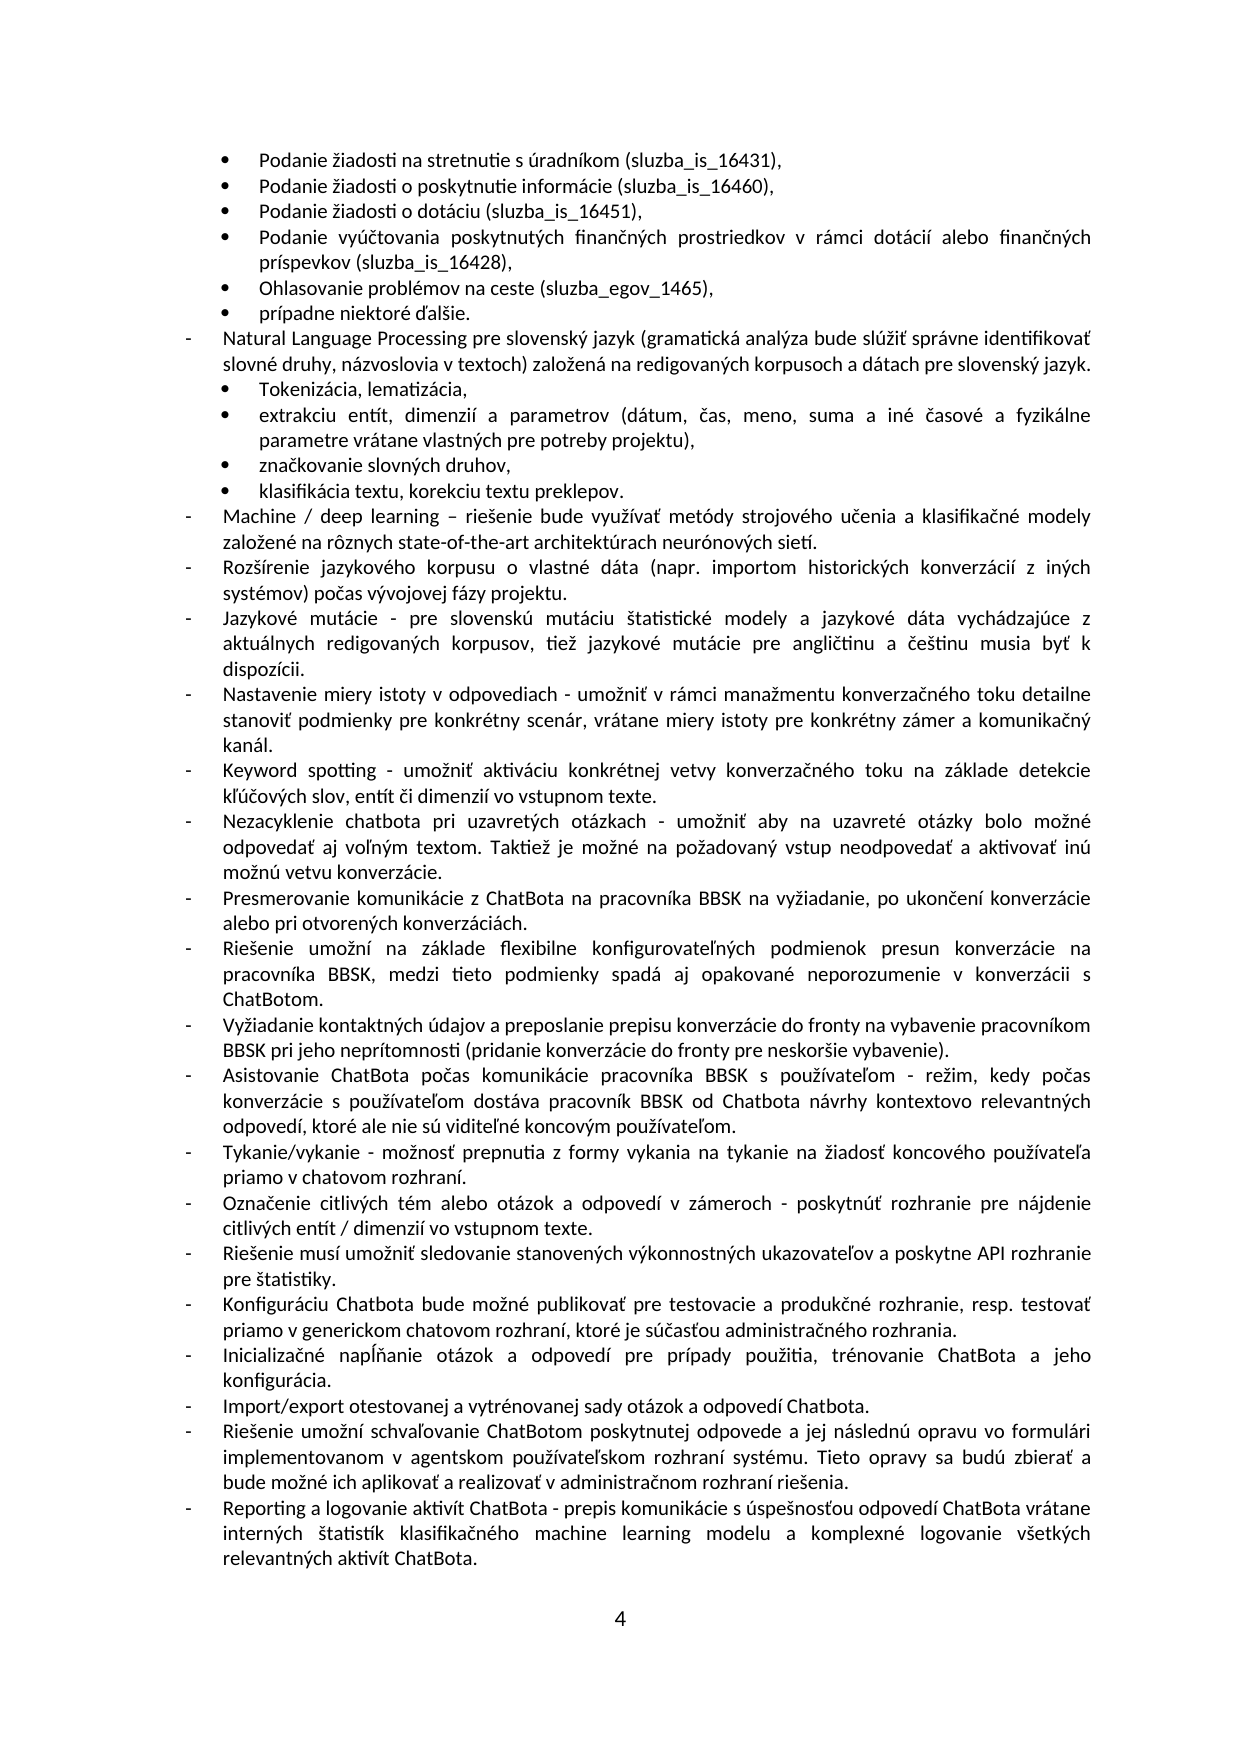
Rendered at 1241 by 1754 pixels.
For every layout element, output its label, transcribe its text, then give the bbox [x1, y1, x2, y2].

list Tykanie/vykanie - možnosť prepnutia z formy vykania na tykanie na žiadosť koncového používateľa priamo v chatovom rozhraní. [185, 1139, 1092, 1190]
list Rozšírenie jazykového korpusu o vlastné dáta (napr. importom historických konverzácií z iných systémov) počas vývojovej fázy projektu. [185, 554, 1092, 605]
list Označenie citlivých tém alebo otázok a odpovedí v zámeroch - poskytnúť rozhranie pre nájdenie citlivých entít / dimenzií vo vstupnom texte. [185, 1190, 1092, 1241]
list značkovanie slovných druhov, [221, 453, 1092, 478]
list Import/export otestovanej a vytrénovanej sady otázok a odpovedí Chatbota. [185, 1393, 1092, 1418]
list Vyžiadanie kontaktných údajov a preposlanie prepisu konverzácie do fronty na vybavenie pracovníkom BBSK pri jeho neprítomnosti (pridanie konverzácie do fronty pre neskoršie vybavenie). [185, 1012, 1092, 1063]
list extrakciu entít, dimenzií a parametrov (dátum, čas, meno, suma a iné časové a fyzikálne parametre vrátane vlastných pre potreby projektu), [221, 402, 1092, 453]
list Podanie žiadosti o poskytnutie informácie (sluzba_is_16460), [221, 173, 1092, 198]
list klasifikácia textu, korekciu textu preklepov. [221, 478, 1092, 503]
list Natural Language Processing pre slovenský jazyk (gramatická analýza bude slúžiť správne identifikovať slovné druhy, názvoslovia v textoch) založená na redigovaných korpusoch a dátach pre slovenský jazyk. [185, 326, 1092, 376]
list Asistovanie ChatBota počas komunikácie pracovníka BBSK s používateľom - režim, kedy počas konverzácie s používateľom dostáva pracovník BBSK od Chatbota návrhy kontextovo relevantných odpovedí, ktoré ale nie sú viditeľné koncovým používateľom. [185, 1063, 1092, 1139]
list Riešenie umožní na základe flexibilne konfigurovateľných podmienok presun konverzácie na pracovníka BBSK, medzi tieto podmienky spadá aj opakované neporozumenie v konverzácii s ChatBotom. [185, 936, 1092, 1012]
list prípadne niektoré ďalšie. [221, 300, 1092, 326]
list Nezacyklenie chatbota pri uzavretých otázkach - umožniť aby na uzavreté otázky bolo možné odpovedať aj voľným textom. Taktiež je možné na požadovaný vstup neodpovedať a aktivovať inú možnú vetvu konverzácie. [185, 808, 1092, 885]
list Riešenie umožní schvaľovanie ChatBotom poskytnutej odpovede a jej následnú opravu vo formulári implementovanom v agentskom používateľskom rozhraní systému. Tieto opravy sa budú zbierať a bude možné ich aplikovať a realizovať v administračnom rozhraní riešenia. [185, 1418, 1092, 1495]
list Reporting a logovanie aktivít ChatBota - prepis komunikácie s úspešnosťou odpovedí ChatBota vrátane interných štatistík klasifikačného machine learning modelu a komplexné logovanie všetkých relevantných aktivít ChatBota. [185, 1495, 1092, 1571]
list Podanie vyúčtovania poskytnutých finančných prostriedkov v rámci dotácií alebo finančných príspevkov (sluzba_is_16428), [221, 224, 1092, 275]
list Podanie žiadosti na stretnutie s úradníkom (sluzba_is_16431), [221, 148, 1092, 173]
list Jazykové mutácie - pre slovenskú mutáciu štatistické modely a jazykové dáta vychádzajúce z aktuálnych redigovaných korpusov, tiež jazykové mutácie pre angličtinu a češtinu musia byť k dispozícii. [185, 605, 1092, 681]
list Keyword spotting - umožniť aktiváciu konkrétnej vetvy konverzačného toku na základe detekcie kľúčových slov, entít či dimenzií vo vstupnom texte. [185, 758, 1092, 808]
list Ohlasovanie problémov na ceste (sluzba_egov_1465), [221, 275, 1092, 300]
list Tokenizácia, lematizácia, [221, 376, 1092, 402]
list Riešenie musí umožniť sledovanie stanovených výkonnostných ukazovateľov a poskytne API rozhranie pre štatistiky. [185, 1241, 1092, 1291]
list Machine / deep learning – riešenie bude využívať metódy strojového učenia a klasifikačné modely založené na rôznych state-of-the-art architektúrach neurónových sietí. [185, 503, 1092, 554]
list Konfiguráciu Chatbota bude možné publikovať pre testovacie a produkčné rozhranie, resp. testovať priamo v generickom chatovom rozhraní, ktoré je súčasťou administračného rozhrania. [185, 1291, 1092, 1342]
list Nastavenie miery istoty v odpovediach - umožniť v rámci manažmentu konverzačného toku detailne stanoviť podmienky pre konkrétny scenár, vrátane miery istoty pre konkrétny zámer a komunikačný kanál. [185, 681, 1092, 758]
list Podanie žiadosti o dotáciu (sluzba_is_16451), [221, 198, 1092, 224]
list Presmerovanie komunikácie z ChatBota na pracovníka BBSK na vyžiadanie, po ukončení konverzácie alebo pri otvorených konverzáciách. [185, 885, 1092, 936]
list Inicializačné napĺňanie otázok a odpovedí pre prípady použitia, trénovanie ChatBota a jeho konfigurácia. [185, 1342, 1092, 1393]
